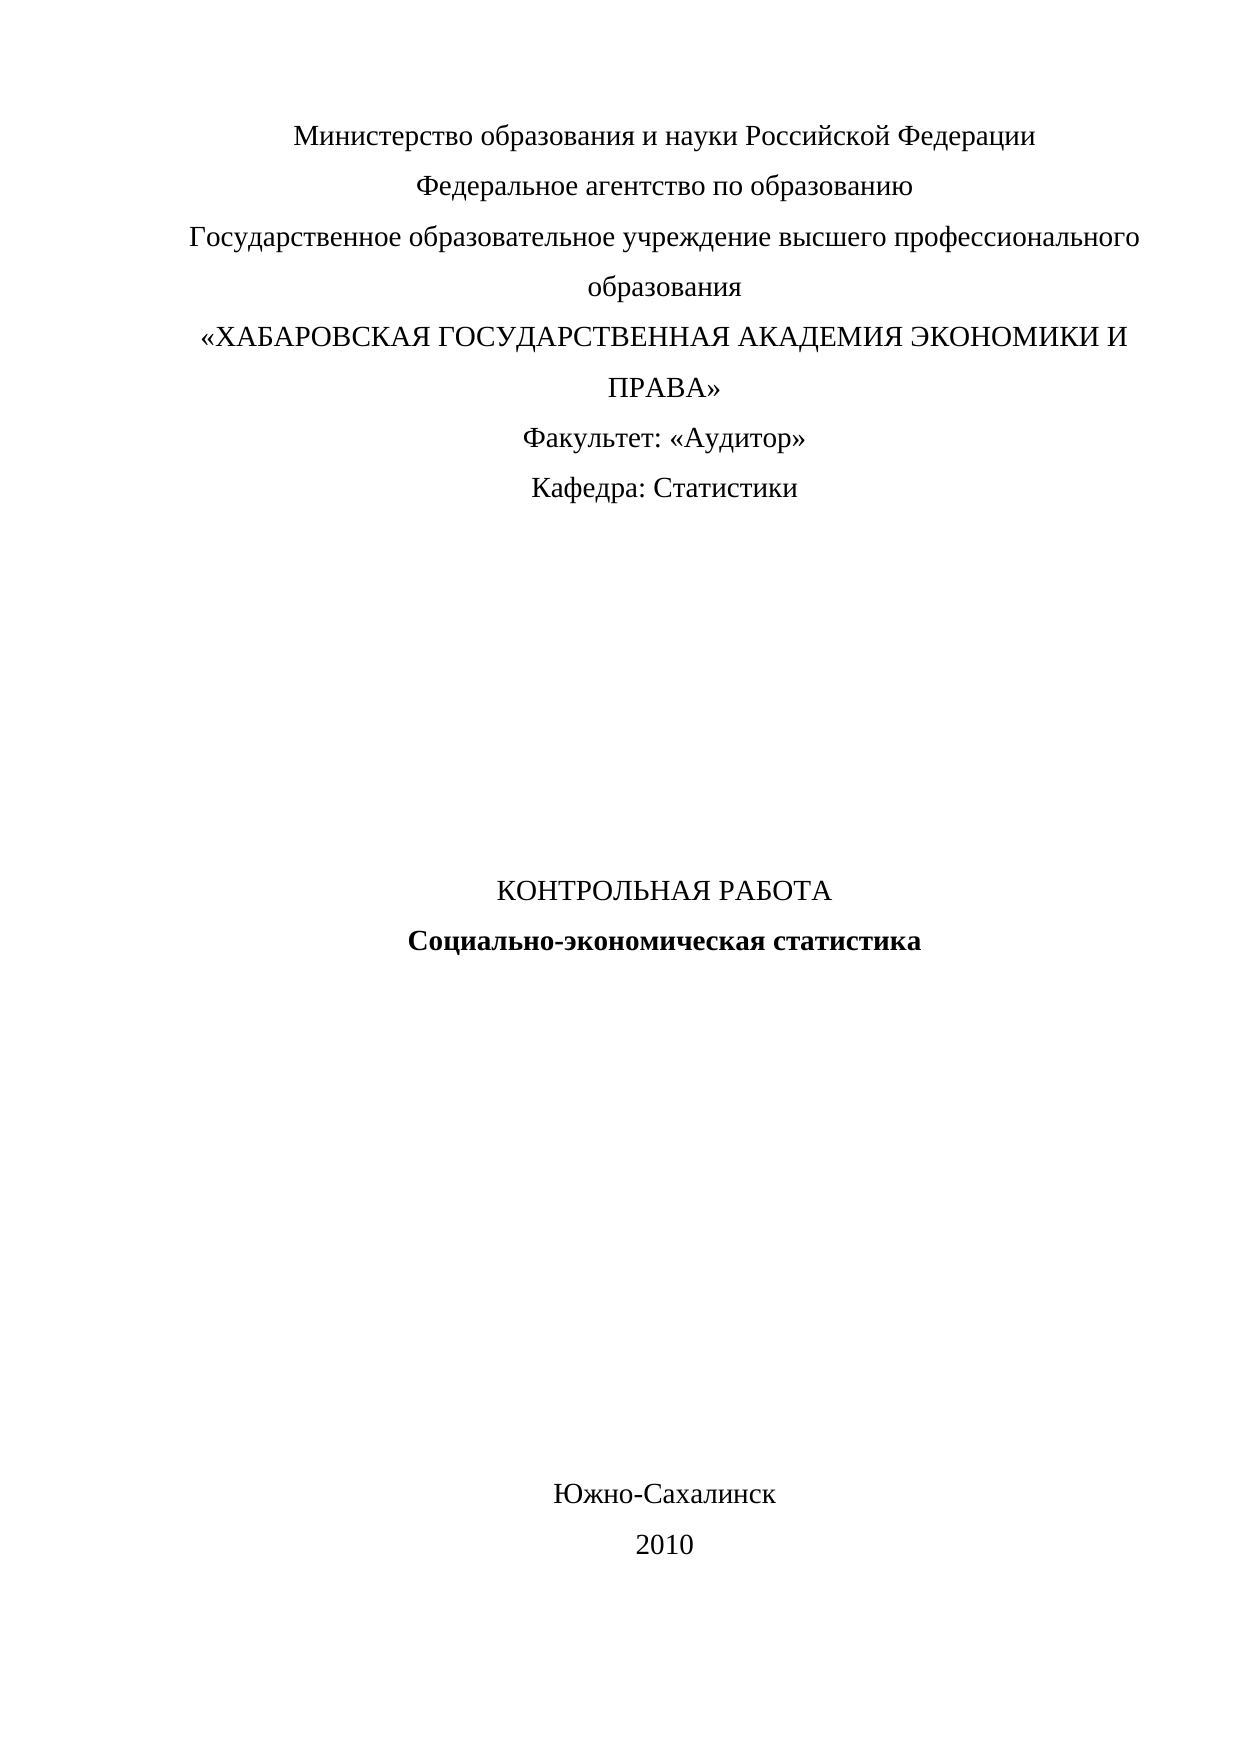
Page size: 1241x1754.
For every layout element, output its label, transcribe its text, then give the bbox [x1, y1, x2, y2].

text КОНТРОЛЬНАЯ РАБОТА [177, 873, 1152, 906]
text 2010 [177, 1527, 1152, 1560]
text «ХАБАРОВСКАЯ ГОСУДАРСТВЕННАЯ АКАДЕМИЯ ЭКОНОМИКИ И ПРАВА» [177, 319, 1152, 403]
text Федеральное агентство по образованию [177, 168, 1152, 202]
text Министерство образования и науки Российской Федерации [177, 118, 1152, 152]
text Социально-экономическая статистика [177, 923, 1152, 957]
text Южно-Сахалинск [177, 1477, 1152, 1510]
text Факультет: «Аудитор» [177, 420, 1152, 453]
text Государственное образовательное учреждение высшего профессионального образования [177, 219, 1152, 303]
text Кафедра: Статистики [177, 470, 1152, 504]
